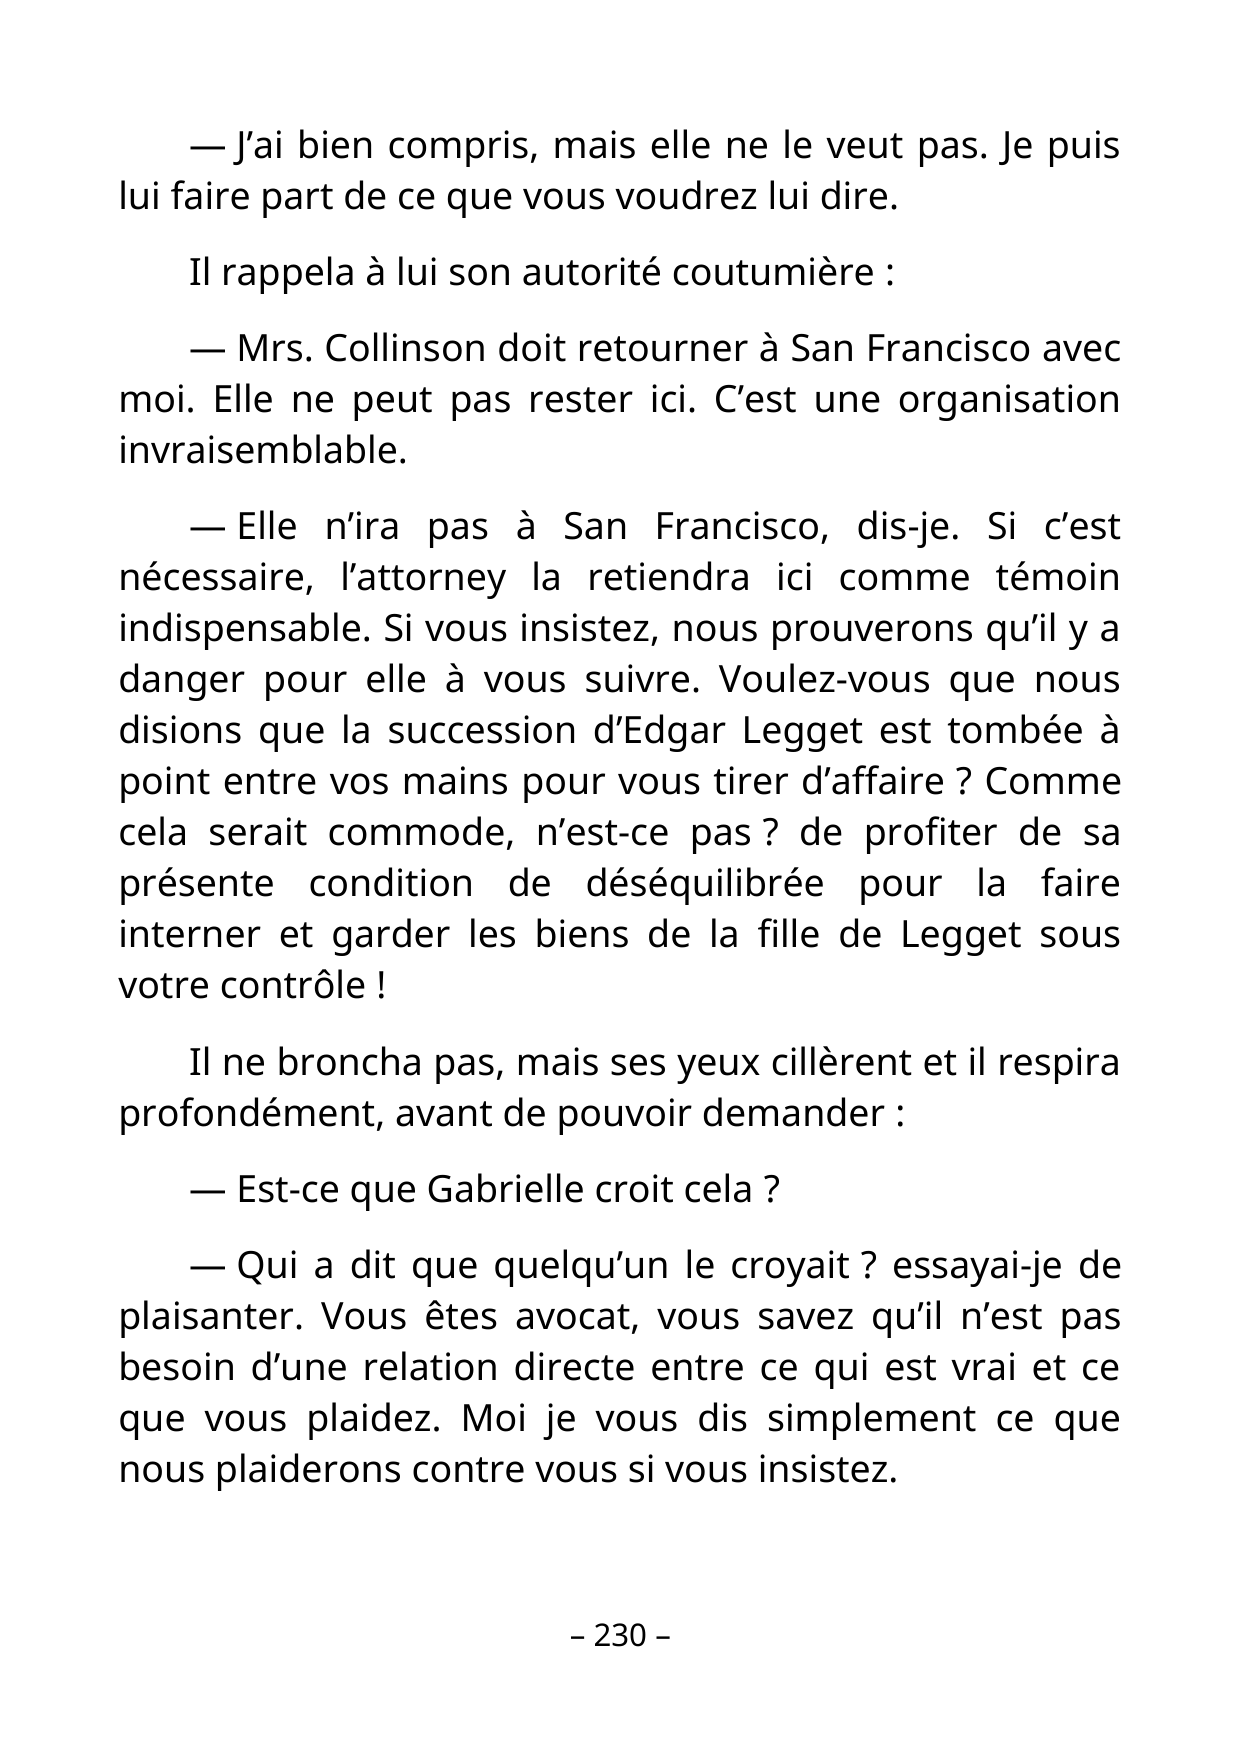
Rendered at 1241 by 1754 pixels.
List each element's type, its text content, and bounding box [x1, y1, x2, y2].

text — Elle n’ira pas à San Francisco, dis-je. Si c’est nécessaire, l’attorney la retiendra ici comme témoin indispensable. Si vous insistez, nous prouverons qu’il y a danger pour elle à vous suivre. Voulez-vous que nous disions que la succession d’Edgar Legget est tombée à point entre vos mains pour vous tirer d’affaire ? Comme cela serait commode, n’est-ce pas ? de profiter de sa présente condition de déséquilibrée pour la faire interner et garder les biens de la fille de Legget sous votre contrôle ! [118, 499, 1122, 1010]
text — Mrs. Collinson doit retourner à San Francisco avec moi. Elle ne peut pas rester ici. C’est une organisation invraisemblable. [118, 321, 1122, 474]
text — Est-ce que Gabrielle croit cela ? [118, 1162, 1122, 1213]
text Il ne broncha pas, mais ses yeux cillèrent et il respira profondément, avant de pouvoir demander : [118, 1035, 1122, 1137]
text — Qui a dit que quelqu’un le croyait ? essayai-je de plaisanter. Vous êtes avocat, vous savez qu’il n’est pas besoin d’une relation directe entre ce qui est vrai et ce que vous plaidez. Moi je vous dis simplement ce que nous plaiderons contre vous si vous insistez. [118, 1238, 1122, 1493]
text — J’ai bien compris, mais elle ne le veut pas. Je puis lui faire part de ce que vous voudrez lui dire. [118, 118, 1122, 220]
text Il rappela à lui son autorité coutumière : [118, 245, 1122, 296]
